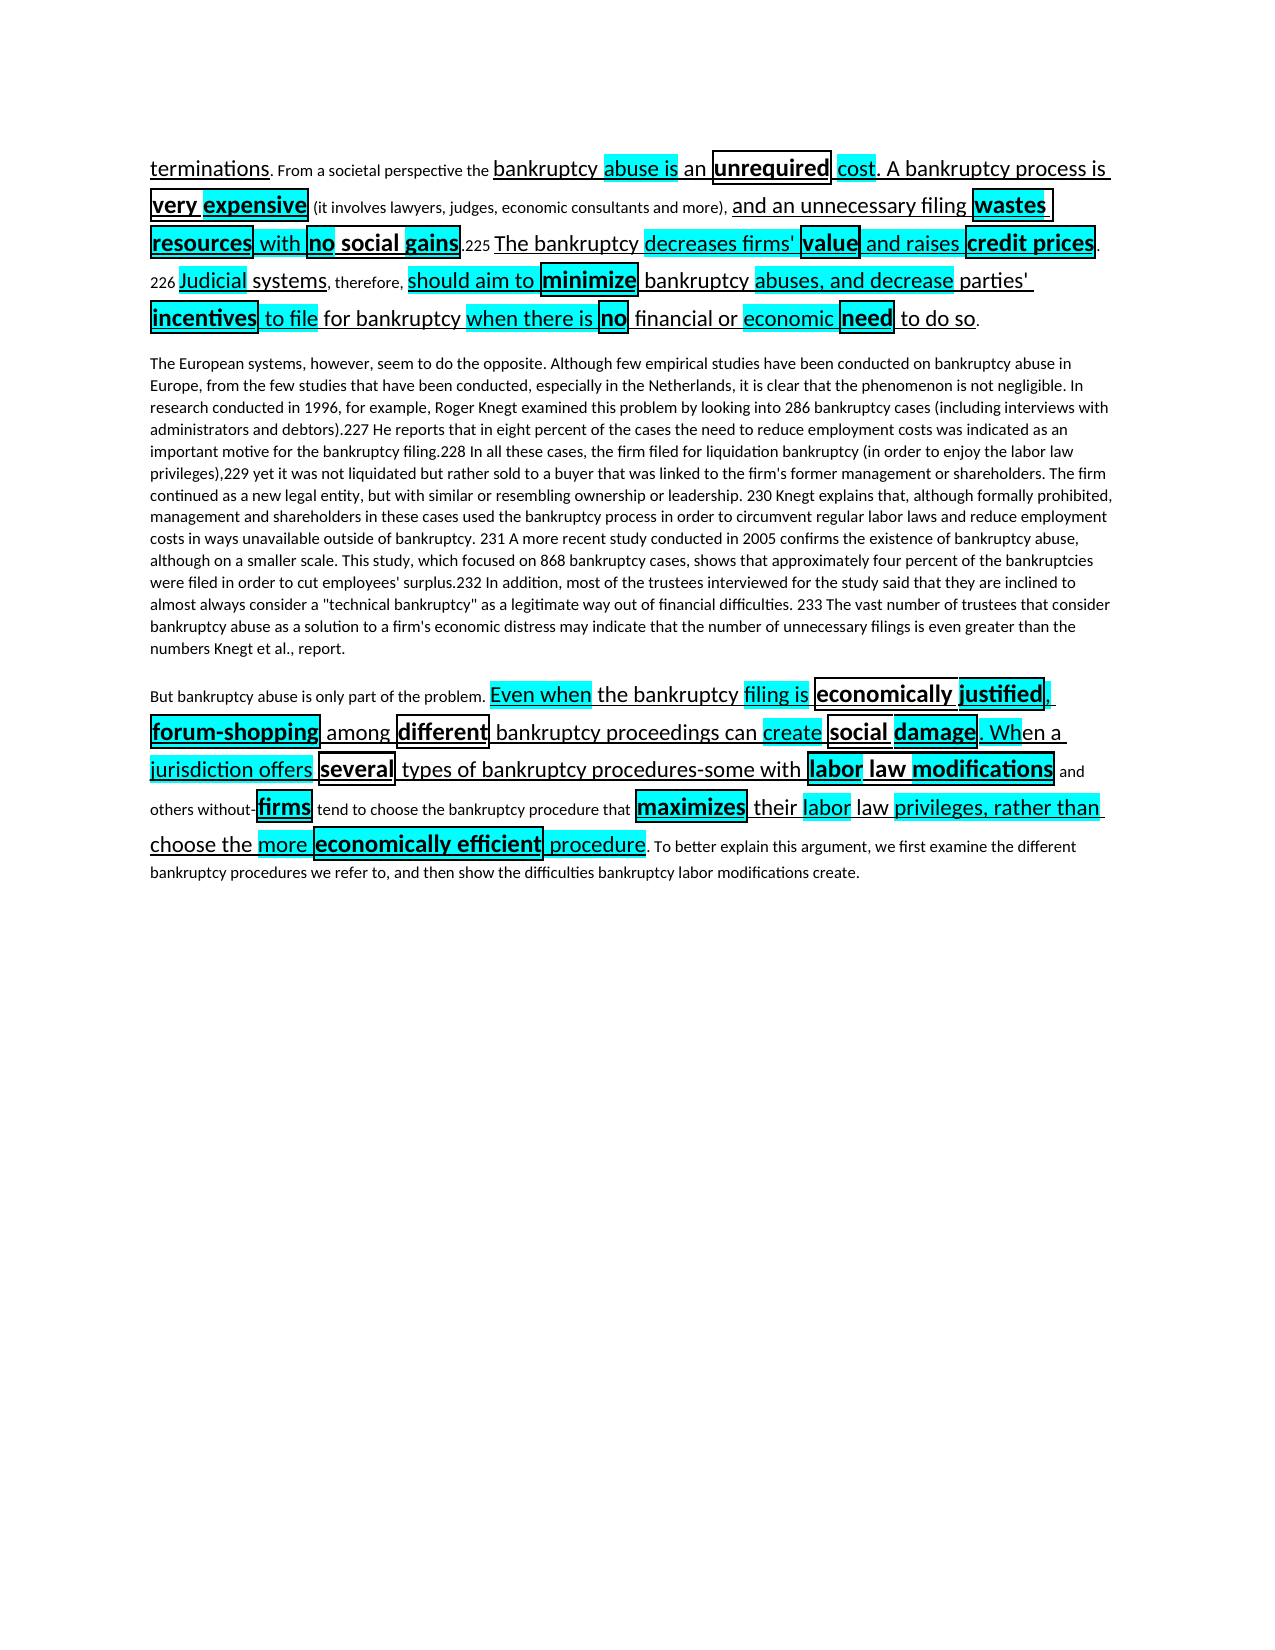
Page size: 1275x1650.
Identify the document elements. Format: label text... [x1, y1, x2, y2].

text The European systems, however, seem to do the opposite. Although few empirical studies have been conducted on bankruptcy abuse in Europe, from the few studies that have been conducted, especially in the Netherlands, it is clear that the phenomenon is not negligible. In research conducted in 1996, for example, Roger Knegt examined this problem by looking into 286 bankruptcy cases (including interviews with administrators and debtors).227 He reports that in eight percent of the cases the need to reduce employment costs was indicated as an important motive for the bankruptcy filing.228 In all these cases, the firm filed for liquidation bankruptcy (in order to enjoy the labor law privileges),229 yet it was not liquidated but rather sold to a buyer that was linked to the firm's former management or shareholders. The firm continued as a new legal entity, but with similar or resembling ownership or leadership. 230 Knegt explains that, although formally prohibited, management and shareholders in these cases used the bankruptcy process in order to circumvent regular labor laws and reduce employment costs in ways unavailable outside of bankruptcy. 231 A more recent study conducted in 2005 confirms the existence of bankruptcy abuse, although on a smaller scale. This study, which focused on 868 bankruptcy cases, shows that approximately four percent of the bankruptcies were filed in order to cut employees' surplus.232 In addition, most of the trustees interviewed for the study said that they are inclined to almost always consider a "technical bankruptcy" as a legitimate way out of financial difficulties. 233 The vast number of trustees that consider bankruptcy abuse as a solution to a firm's economic distress may indicate that the number of unnecessary filings is even greater than the numbers Knegt et al., report. [150, 354, 1125, 658]
text But bankruptcy abuse is only part of the problem. Even when the bankruptcy filing is economically justified, forum-shopping among different bankruptcy proceedings can create social damage. When a jurisdiction offers several types of bankruptcy procedures-some with labor law modifications and others without-firms tend to choose the bankruptcy procedure that maximizes their labor law privileges, rather than choose the more economically efficient procedure. To better explain this argument, we first examine the different bankruptcy procedures we refer to, and then show the difficulties bankruptcy labor modifications create. [150, 677, 1125, 883]
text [150, 150, 1125, 334]
